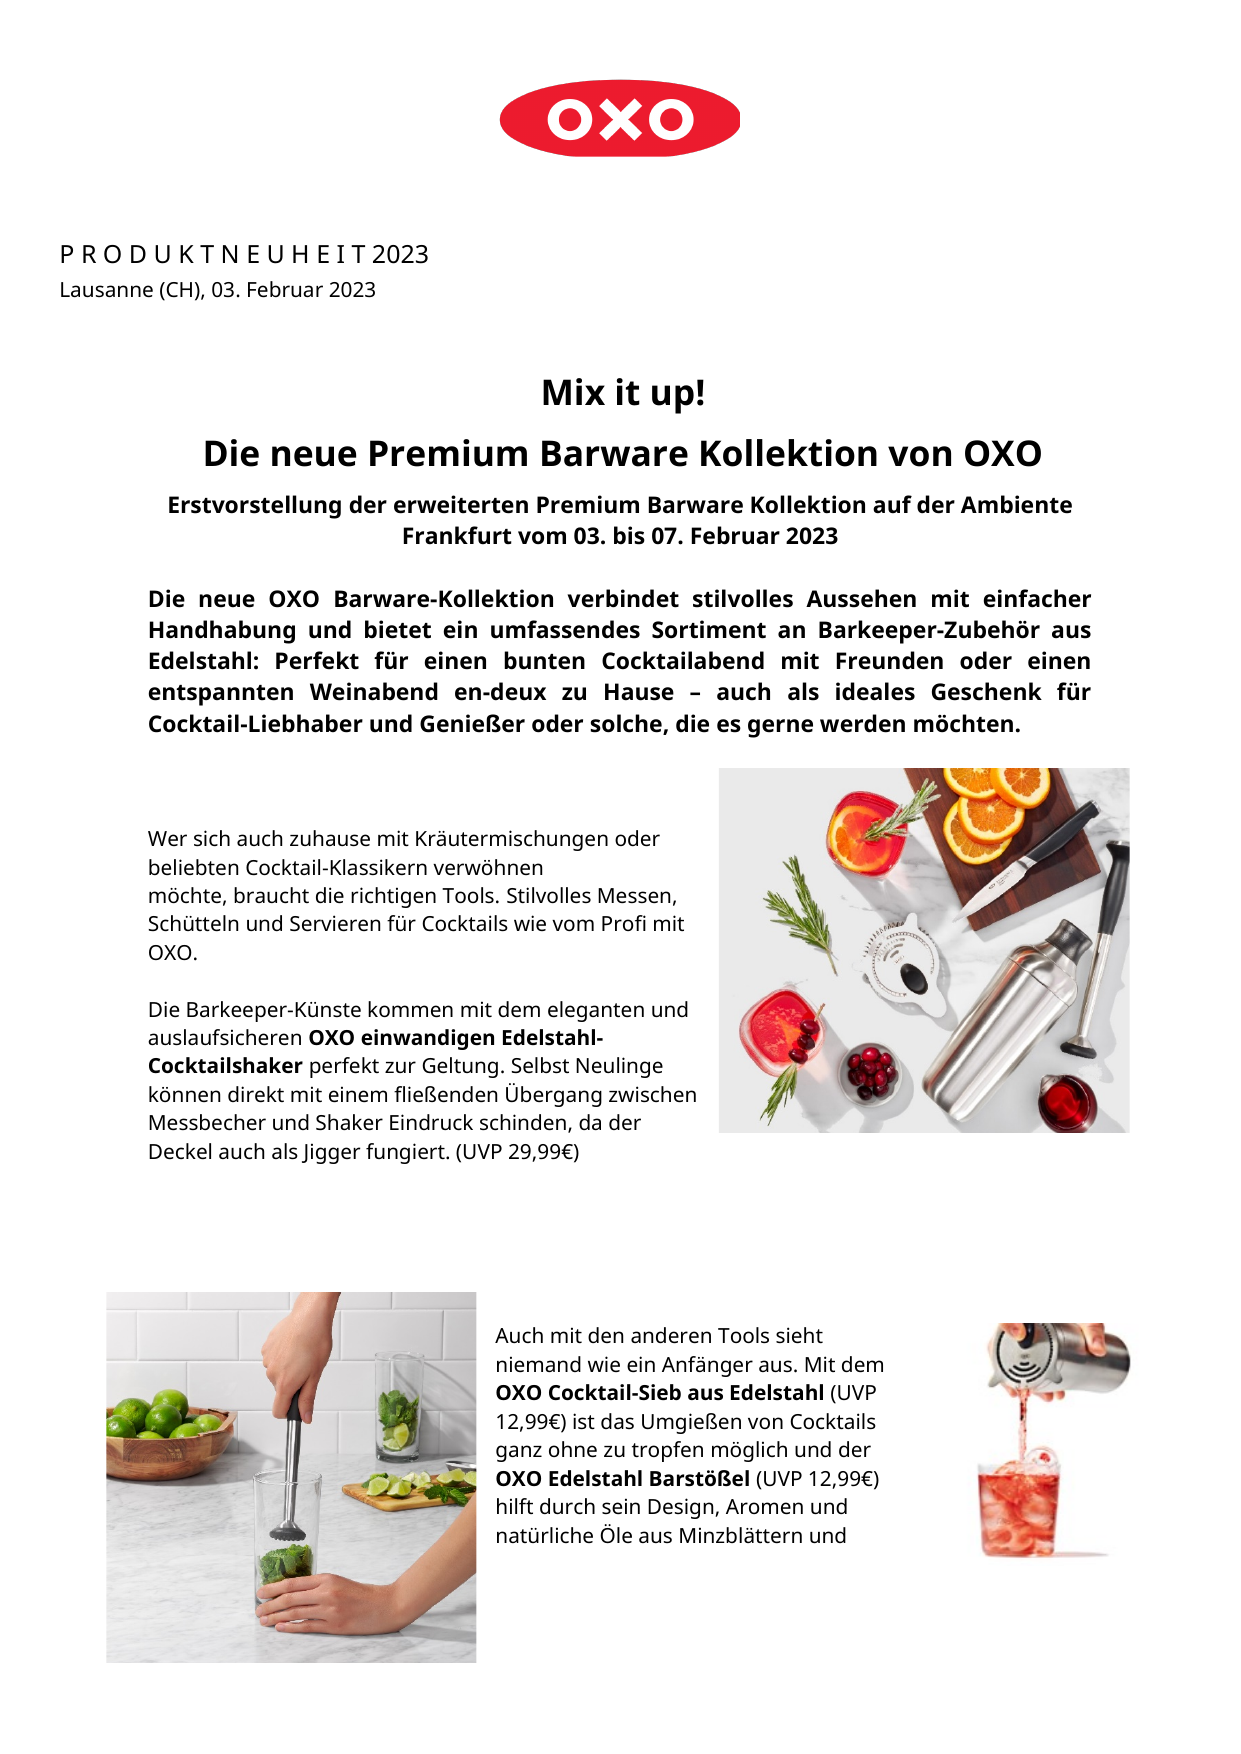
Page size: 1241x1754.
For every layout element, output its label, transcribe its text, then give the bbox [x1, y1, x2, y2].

text Die neue Premium Barware Kollektion von OXO [148, 428, 1098, 476]
text möchte, braucht die richtigen Tools. Stilvolles Messen, Schütteln und Servieren für Cocktails wie vom Profi mit OXO. [148, 881, 718, 966]
picture [106, 1292, 477, 1663]
picture [718, 768, 1130, 1133]
text Die Barkeeper-Künste kommen mit dem eleganten und auslaufsicheren OXO einwandigen Edelstahl-Cocktailshaker perfekt zur Geltung. Selbst Neulinge können direkt mit einem fließenden Übergang zwischen Messbecher und Shaker Eindruck schinden, da der Deckel auch als Jigger fungiert. (UVP 29,99€) [148, 995, 1092, 1165]
text Mix it up! [148, 367, 1098, 416]
text Die neue OXO Barware-Kollektion verbindet stilvolles Aussehen mit einfacher Handhabung und bietet ein umfassendes Sortiment an Barkeeper-Zubehör aus Edelstahl: Perfekt für einen bunten Cocktailabend mit Freunden oder einen entspannten Weinabend en-deux zu Hause – auch als ideales Geschenk für Cocktail-Liebhaber und Genießer oder solche, die es gerne werden möchten. [148, 583, 1092, 739]
text Wer sich auch zuhause mit Kräutermischungen oder beliebten Cocktail-Klassikern verwöhnen [148, 824, 718, 881]
picture [904, 1323, 1141, 1566]
text Lausanne (CH), 03. Februar 2023 [59, 275, 1092, 304]
picture [496, 78, 740, 157]
text Erstvorstellung der erweiterten Premium Barware Kollektion auf der Ambiente Frankfurt vom 03. bis 07. Februar 2023 [148, 489, 1092, 551]
text P R O D U K T N E U H E I T 2023 [59, 236, 1098, 270]
